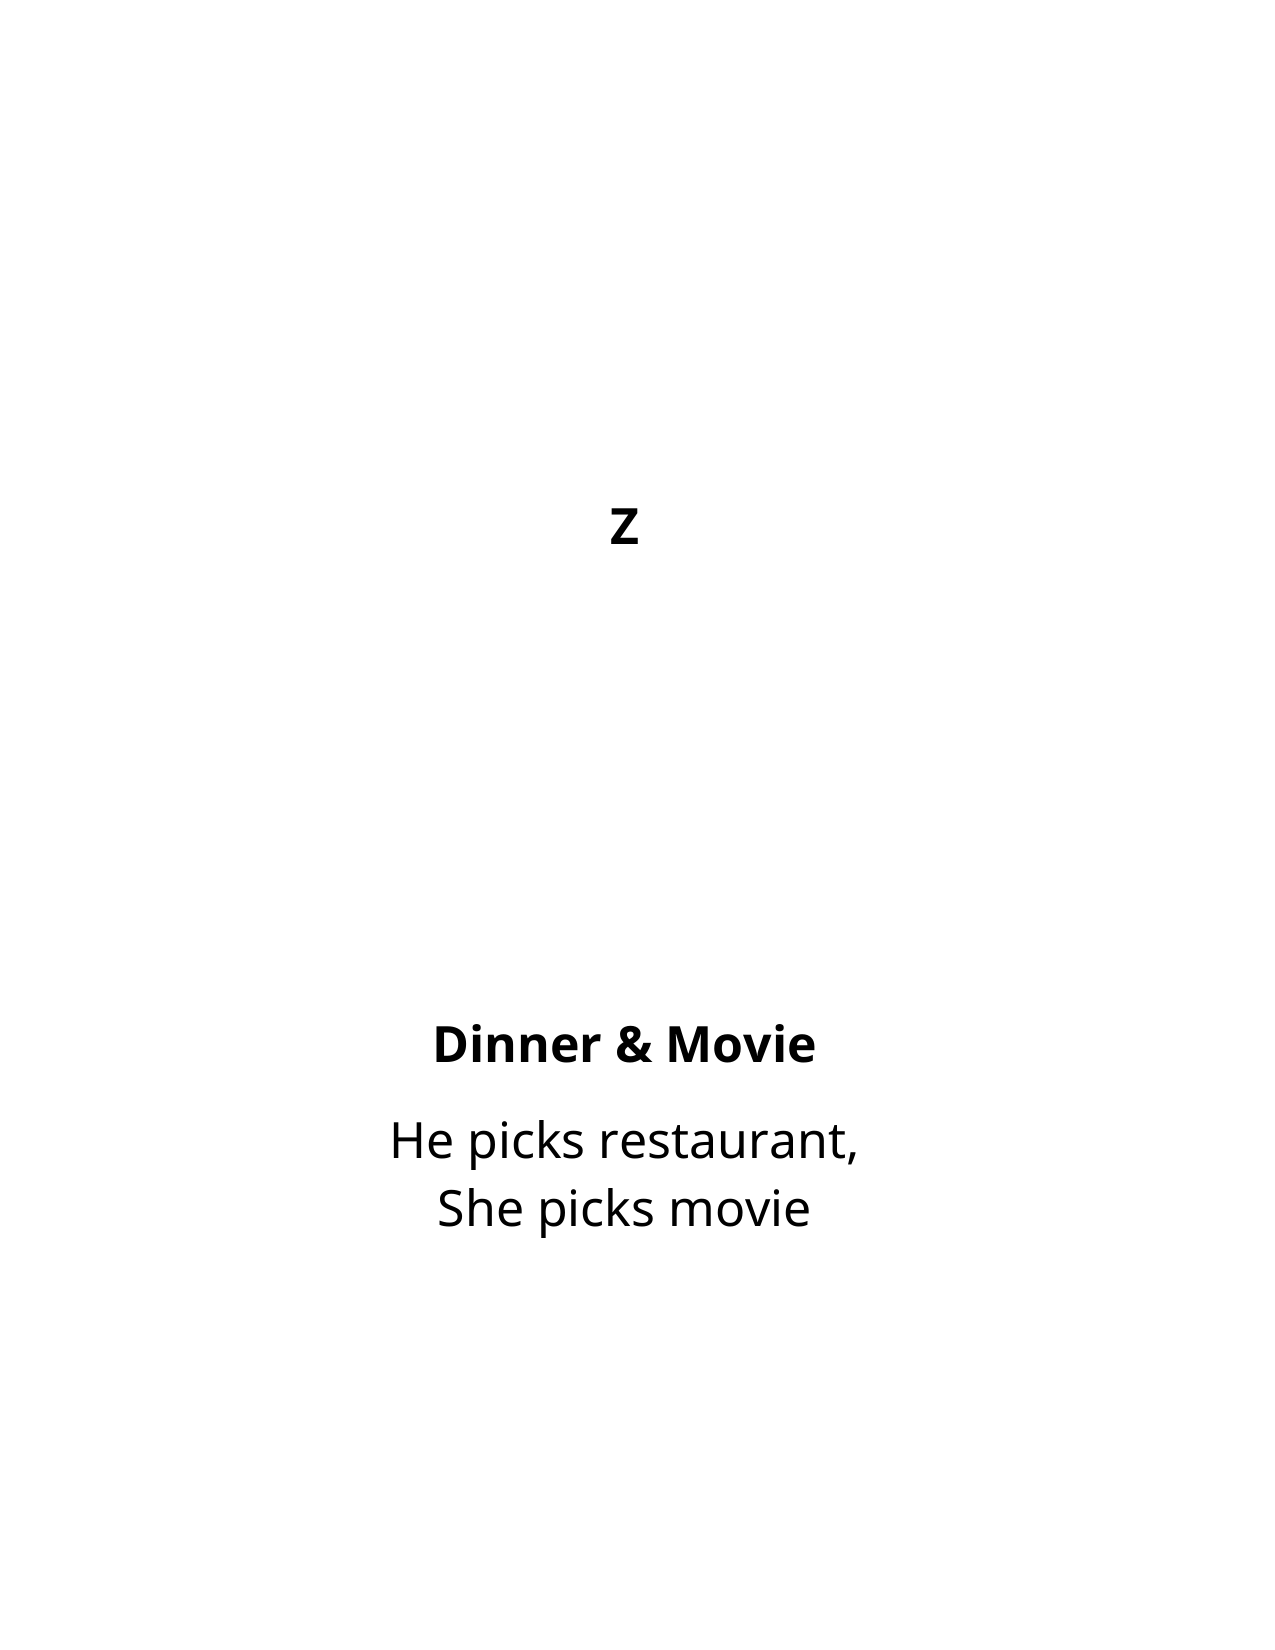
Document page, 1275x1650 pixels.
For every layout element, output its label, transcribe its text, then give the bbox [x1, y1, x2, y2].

table_cell Dinner & Movie He picks restaurant, She picks movie [186, 825, 1078, 1425]
table_cell Z [186, 225, 1078, 825]
